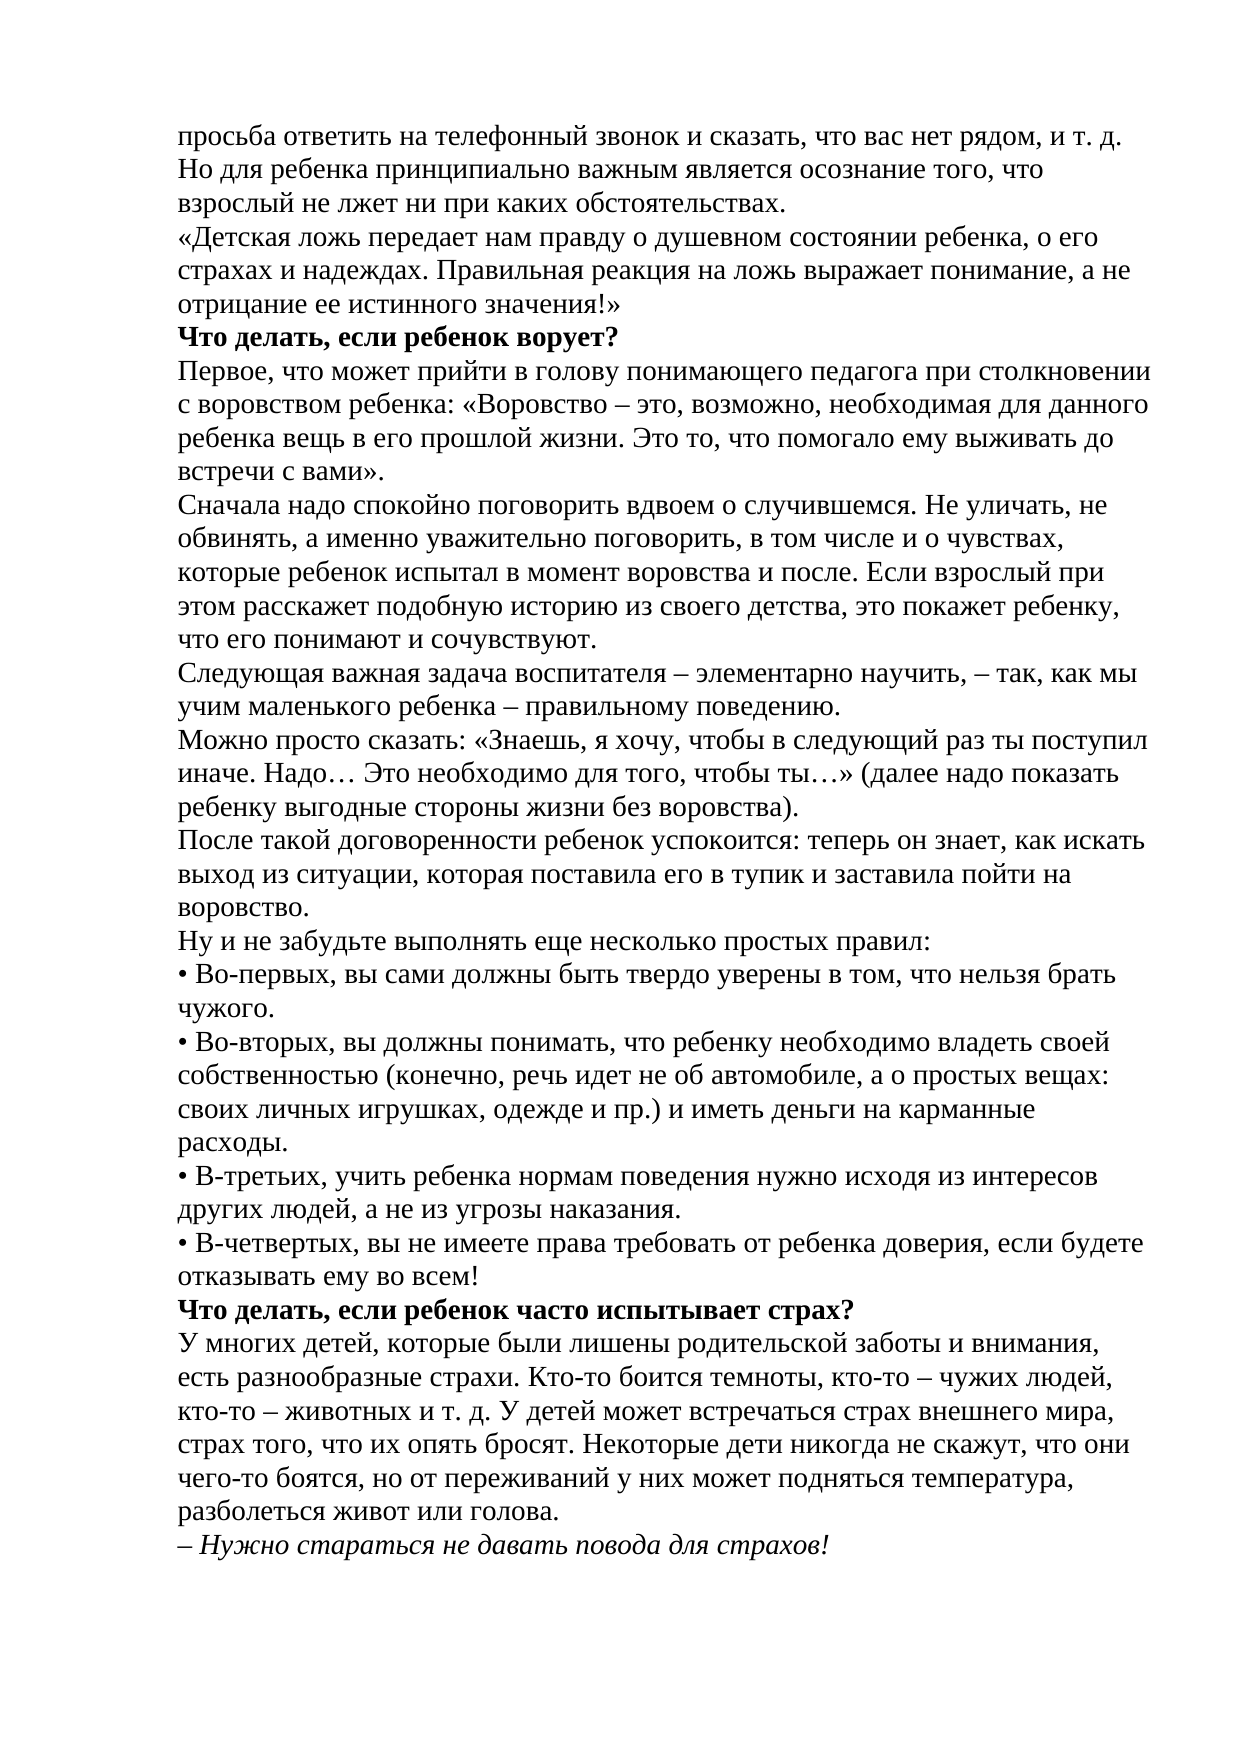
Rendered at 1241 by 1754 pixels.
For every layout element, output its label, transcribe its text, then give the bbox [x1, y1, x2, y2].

text Следующая важная задача воспитателя – элементарно научить, – так, как мы учим маленького ребенка – правильному поведению. [177, 655, 1152, 722]
text Что делать, если ребенок часто испытывает страх? [177, 1292, 1152, 1326]
text Что делать, если ребенок ворует? [177, 319, 1152, 353]
text «Детская ложь передает нам правду о душевном состоянии ребенка, о его страхах и надеждах. Правильная реакция на ложь выражает понимание, а не отрицание ее истинного значения!» [177, 219, 1152, 319]
text Ну и не забудьте выполнять еще несколько простых правил: [177, 923, 1152, 957]
text • Во-вторых, вы должны понимать, что ребенку необходимо владеть своей собственностью (конечно, речь идет не об автомобиле, а о простых вещах: своих личных игрушках, одежде и пр.) и иметь деньги на карманные расходы. [177, 1024, 1152, 1158]
text Сначала надо спокойно поговорить вдвоем о случившемся. Не уличать, не обвинять, а именно уважительно поговорить, в том числе и о чувствах, которые ребенок испытал в момент воровства и после. Если взрослый при этом расскажет подобную историю из своего детства, это покажет ребенку, что его понимают и сочувствуют. [177, 487, 1152, 655]
text • Во-первых, вы сами должны быть твердо уверены в том, что нельзя брать чужого. [177, 957, 1152, 1024]
text • В-третьих, учить ребенка нормам поведения нужно исходя из интересов других людей, а не из угрозы наказания. [177, 1158, 1152, 1225]
text После такой договоренности ребенок успокоится: теперь он знает, как искать выход из ситуации, которая поставила его в тупик и заставила пойти на воровство. [177, 822, 1152, 923]
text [177, 118, 1152, 219]
text У многих детей, которые были лишены родительской заботы и внимания, есть разнообразные страхи. Кто-то боится темноты, кто-то – чужих людей, кто-то – животных и т. д. У детей может встречаться страх внешнего мира, страх того, что их опять бросят. Некоторые дети никогда не скажут, что они чего-то боятся, но от переживаний у них может подняться температура, разболеться живот или голова. [177, 1326, 1152, 1527]
text Можно просто сказать: «Знаешь, я хочу, чтобы в следующий раз ты поступил иначе. Надо… Это необходимо для того, чтобы ты…» (далее надо показать ребенку выгодные стороны жизни без воровства). [177, 722, 1152, 822]
text – Нужно стараться не давать повода для страхов! [177, 1527, 1152, 1560]
text Первое, что может прийти в голову понимающего педагога при столкновении с воровством ребенка: «Воровство – это, возможно, необходимая для данного ребенка вещь в его прошлой жизни. Это то, что помогало ему выживать до встречи с вами». [177, 353, 1152, 487]
text • В-четвертых, вы не имеете права требовать от ребенка доверия, если будете отказывать ему во всем! [177, 1225, 1152, 1292]
